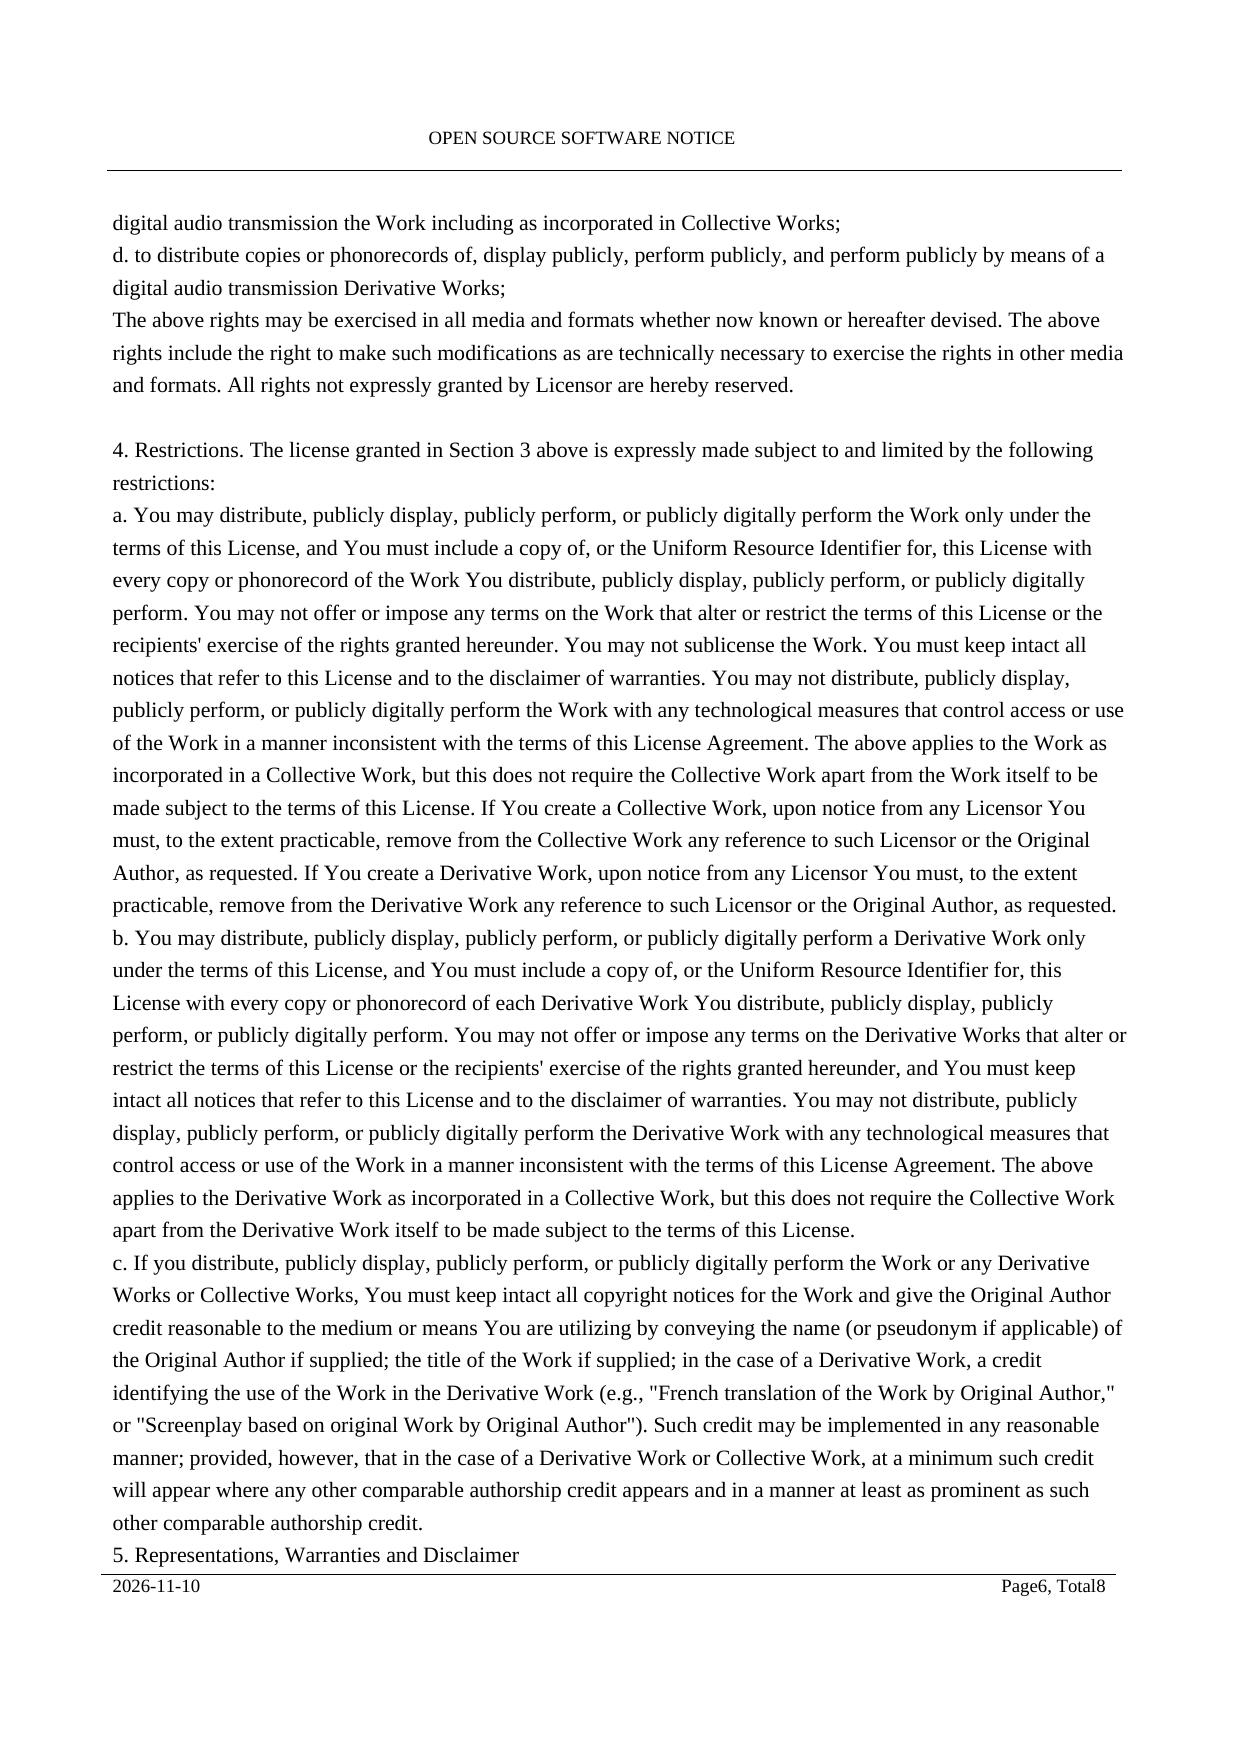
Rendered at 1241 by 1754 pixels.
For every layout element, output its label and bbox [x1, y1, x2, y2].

text [112, 206, 1128, 1571]
